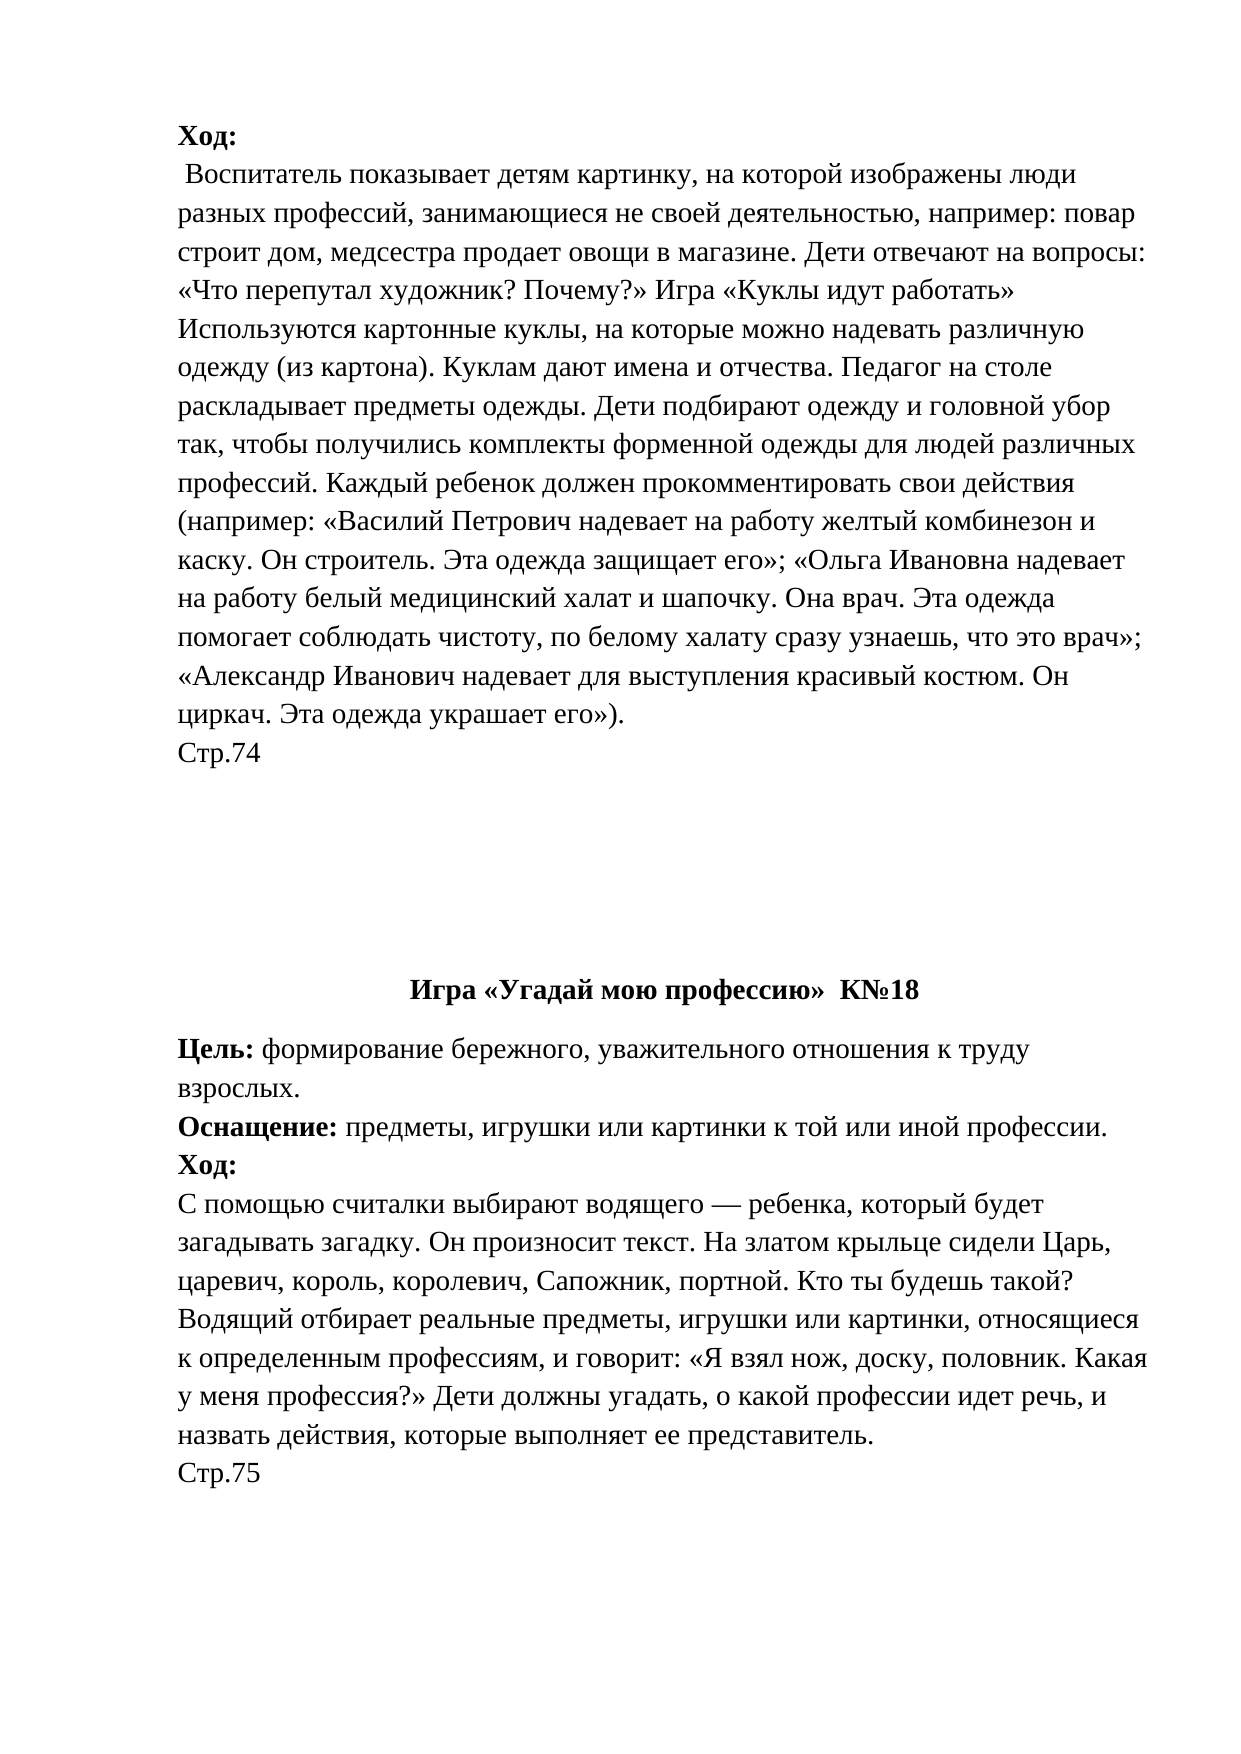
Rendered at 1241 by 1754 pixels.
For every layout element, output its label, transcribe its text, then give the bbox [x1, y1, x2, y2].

text Стр.75 [177, 1456, 1152, 1489]
text Воспитатель показывает детям картинку, на которой изображены люди разных профессий, занимающиеся не своей деятельностью, например: повар строит дом, медсестра продает овощи в магазине. Дети отвечают на вопросы: «Что перепутал художник? Почему?» Игра «Куклы идут работать» Используются картонные куклы, на которые можно надевать различную одежду (из картона). Куклам дают имена и отчества. Педагог на столе раскладывает предметы одежды. Дети подбирают одежду и головной убор так, чтобы получились комплекты форменной одежды для людей различных профессий. Каждый ребенок должен прокомментировать свои действия (например: «Василий Петрович надевает на работу желтый комбинезон и каску. Он строитель. Эта одежда защищает его»; «Ольга Ивановна надевает на работу белый медицинский халат и шапочку. Она врач. Эта одежда помогает соблюдать чистоту, по белому халату сразу узнаешь, что это врач»; «Александр Иванович надевает для выступления красивый костюм. Он циркач. Эта одежда украшает его»). [177, 157, 1152, 730]
text Цель: формирование бережного, уважительного отношения к труду взрослых. [177, 1032, 1152, 1104]
text Стр.74 [177, 735, 1152, 768]
text Ход: [177, 118, 1152, 152]
text Оснащение: предметы, игрушки или картинки к той или иной профессии. [177, 1109, 1152, 1142]
text Игра «Угадай мою профессию» К№18 [177, 972, 1152, 1006]
text С помощью считалки выбирают водящего — ребенка, который будет загадывать загадку. Он произносит текст. На златом крыльце сидели Царь, царевич, король, королевич, Сапожник, портной. Кто ты будешь такой? Водящий отбирает реальные предметы, игрушки или картинки, относящиеся к определенным профессиям, и говорит: «Я взял нож, доску, половник. Какая у меня профессия?» Дети должны угадать, о какой профессии идет речь, и назвать действия, которые выполняет ее представитель. [177, 1186, 1152, 1451]
text Ход: [177, 1147, 1152, 1181]
